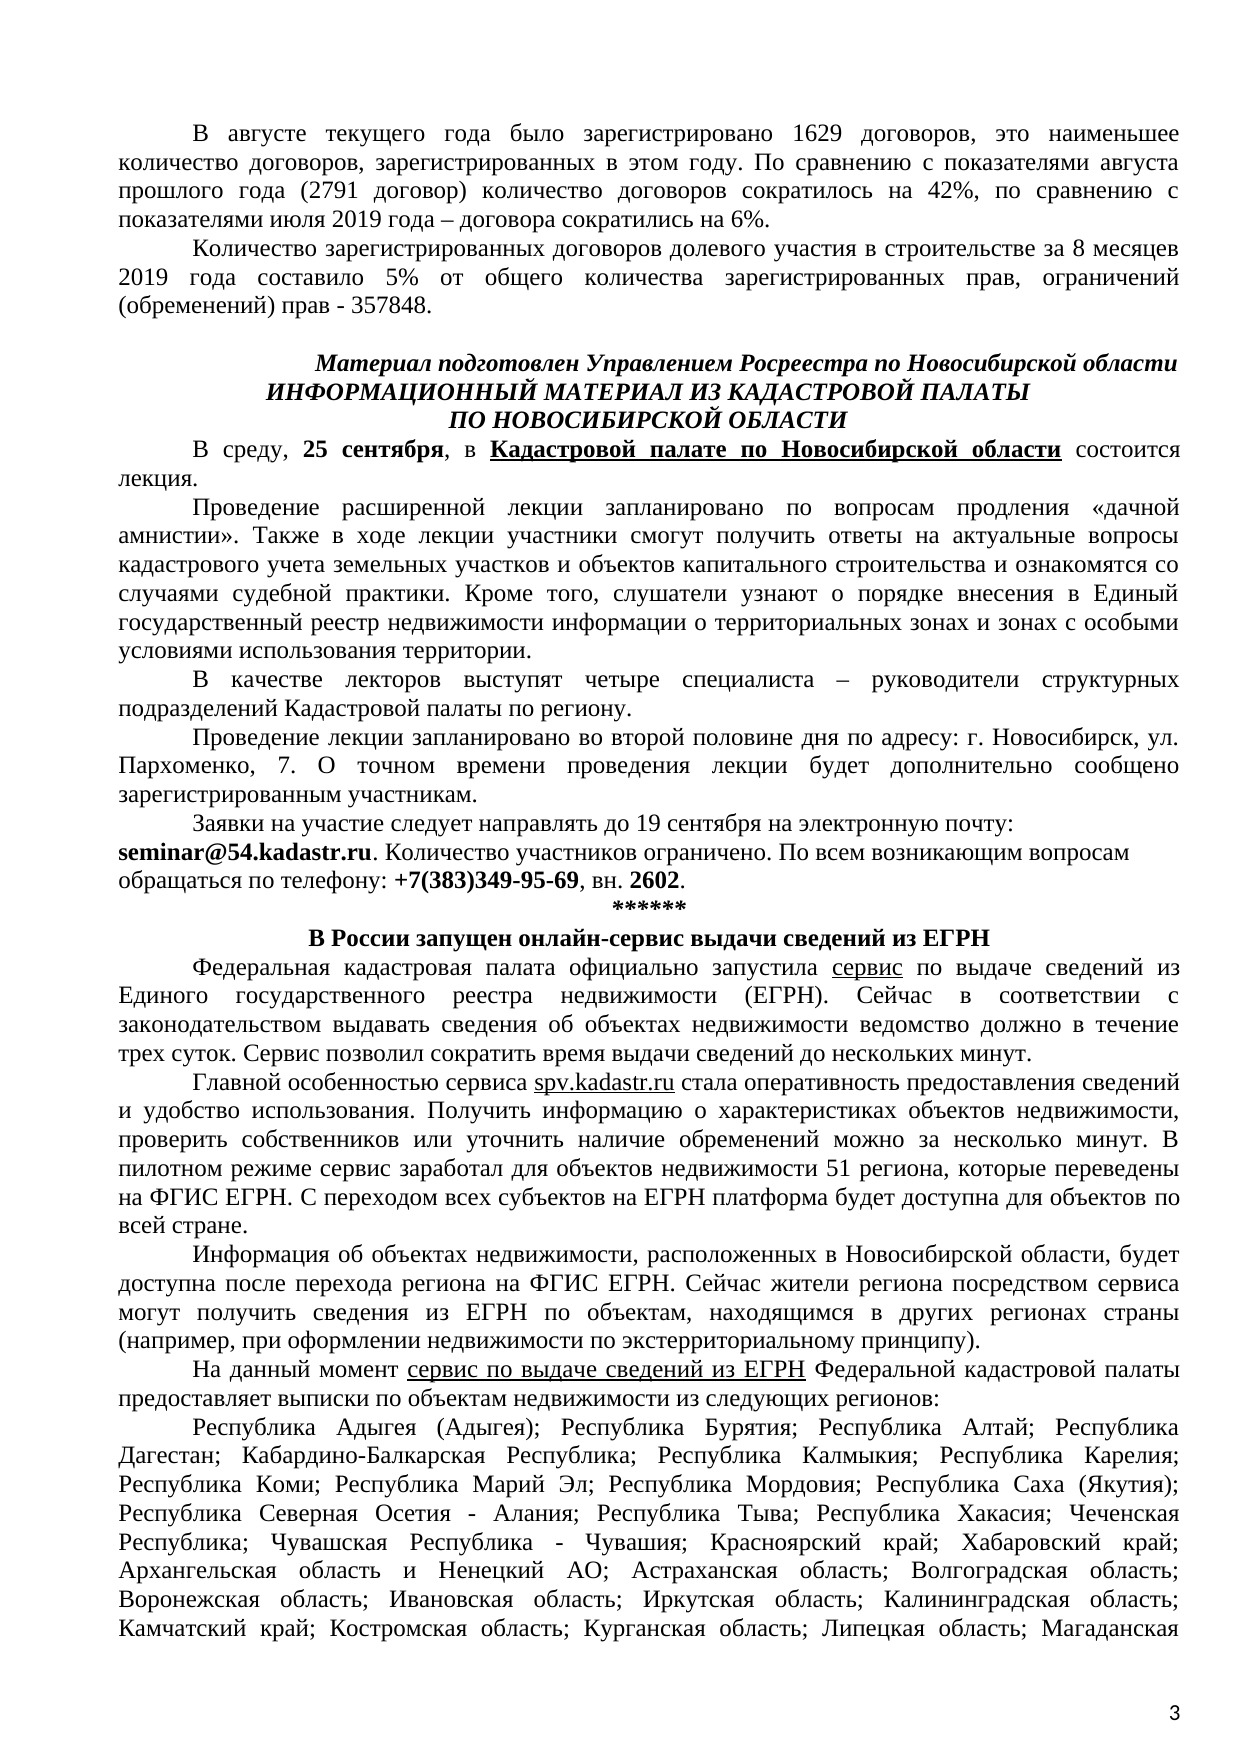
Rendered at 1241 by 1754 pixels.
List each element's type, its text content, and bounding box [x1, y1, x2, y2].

text Федеральная кадастровая палата официально запустила сервис по выдаче сведений из Единого государственного реестра недвижимости (ЕГРН). Сейчас в соответствии с законодательством выдавать сведения об объектах недвижимости ведомство должно в течение трех суток. Сервис позволил сократить время выдачи сведений до нескольких минут. [118, 952, 1180, 1067]
subtitle В среду, 25 сентября, в Кадастровой палате по Новосибирской области состоится лекция. [118, 434, 1180, 492]
text ****** [118, 894, 1180, 923]
text На данный момент сервис по выдаче сведений из ЕГРН Федеральной кадастровой палаты предоставляет выписки по объектам недвижимости из следующих регионов: [118, 1354, 1180, 1412]
text Заявки на участие следует направлять до 19 сентября на электронную почту: seminar@54.kadastr.ru. Количество участников ограничено. По всем возникающим вопросам обращаться по телефону: +7(383)349-95-69, вн. 2602. [118, 808, 1180, 894]
text Количество зарегистрированных договоров долевого участия в строительстве за 8 месяцев 2019 года составило 5% от общего количества зарегистрированных прав, ограничений (обременений) прав - 357848. [118, 233, 1180, 319]
subtitle Проведение лекции запланировано во второй половине дня по адресу: г. Новосибирск, ул. Пархоменко, 7. О точном времени проведения лекции будет дополнительно сообщено зарегистрированным участникам. [118, 722, 1180, 808]
text Главной особенностью сервиса spv.kadastr.ru стала оперативность предоставления сведений и удобство использования. Получить информацию о характеристиках объектов недвижимости, проверить собственников или уточнить наличие обременений можно за несколько минут. В пилотном режиме сервис заработал для объектов недвижимости 51 региона, которые переведены на ФГИС ЕГРН. С переходом всех субъектов на ЕГРН платформа будет доступна для объектов по всей стране. [118, 1067, 1180, 1239]
text Материал подготовлен Управлением Росреестра по Новосибирской области [118, 348, 1180, 377]
text Информация об объектах недвижимости, расположенных в Новосибирской области, будет доступна после перехода региона на ФГИС ЕГРН. Сейчас жители региона посредством сервиса могут получить сведения из ЕГРН по объектам, находящимся в других регионах страны (например, при оформлении недвижимости по экстерриториальному принципу). [118, 1239, 1180, 1354]
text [118, 1412, 1180, 1642]
subtitle В качестве лекторов выступят четыре специалиста – руководители структурных подразделений Кадастровой палаты по региону. [118, 664, 1180, 722]
text ИНФОРМАЦИОННЫЙ МАТЕРИАЛ ИЗ КАДАСТРОВОЙ ПАЛАТЫ ПО НОВОСИБИРСКОЙ ОБЛАСТИ [118, 377, 1180, 434]
text В августе текущего года было зарегистрировано 1629 договоров, это наименьшее количество договоров, зарегистрированных в этом году. По сравнению с показателями августа прошлого года (2791 договор) количество договоров сократилось на 42%, по сравнению с показателями июля 2019 года – договора сократились на 6%. [118, 118, 1180, 233]
subtitle Проведение расширенной лекции запланировано по вопросам продления «дачной амнистии». Также в ходе лекции участники смогут получить ответы на актуальные вопросы кадастрового учета земельных участков и объектов капитального строительства и ознакомятся со случаями судебной практики. Кроме того, слушатели узнают о порядке внесения в Единый государственный реестр недвижимости информации о территориальных зонах и зонах с особыми условиями использования территории. [118, 492, 1180, 664]
text В России запущен онлайн-сервис выдачи сведений из ЕГРН [118, 923, 1180, 952]
